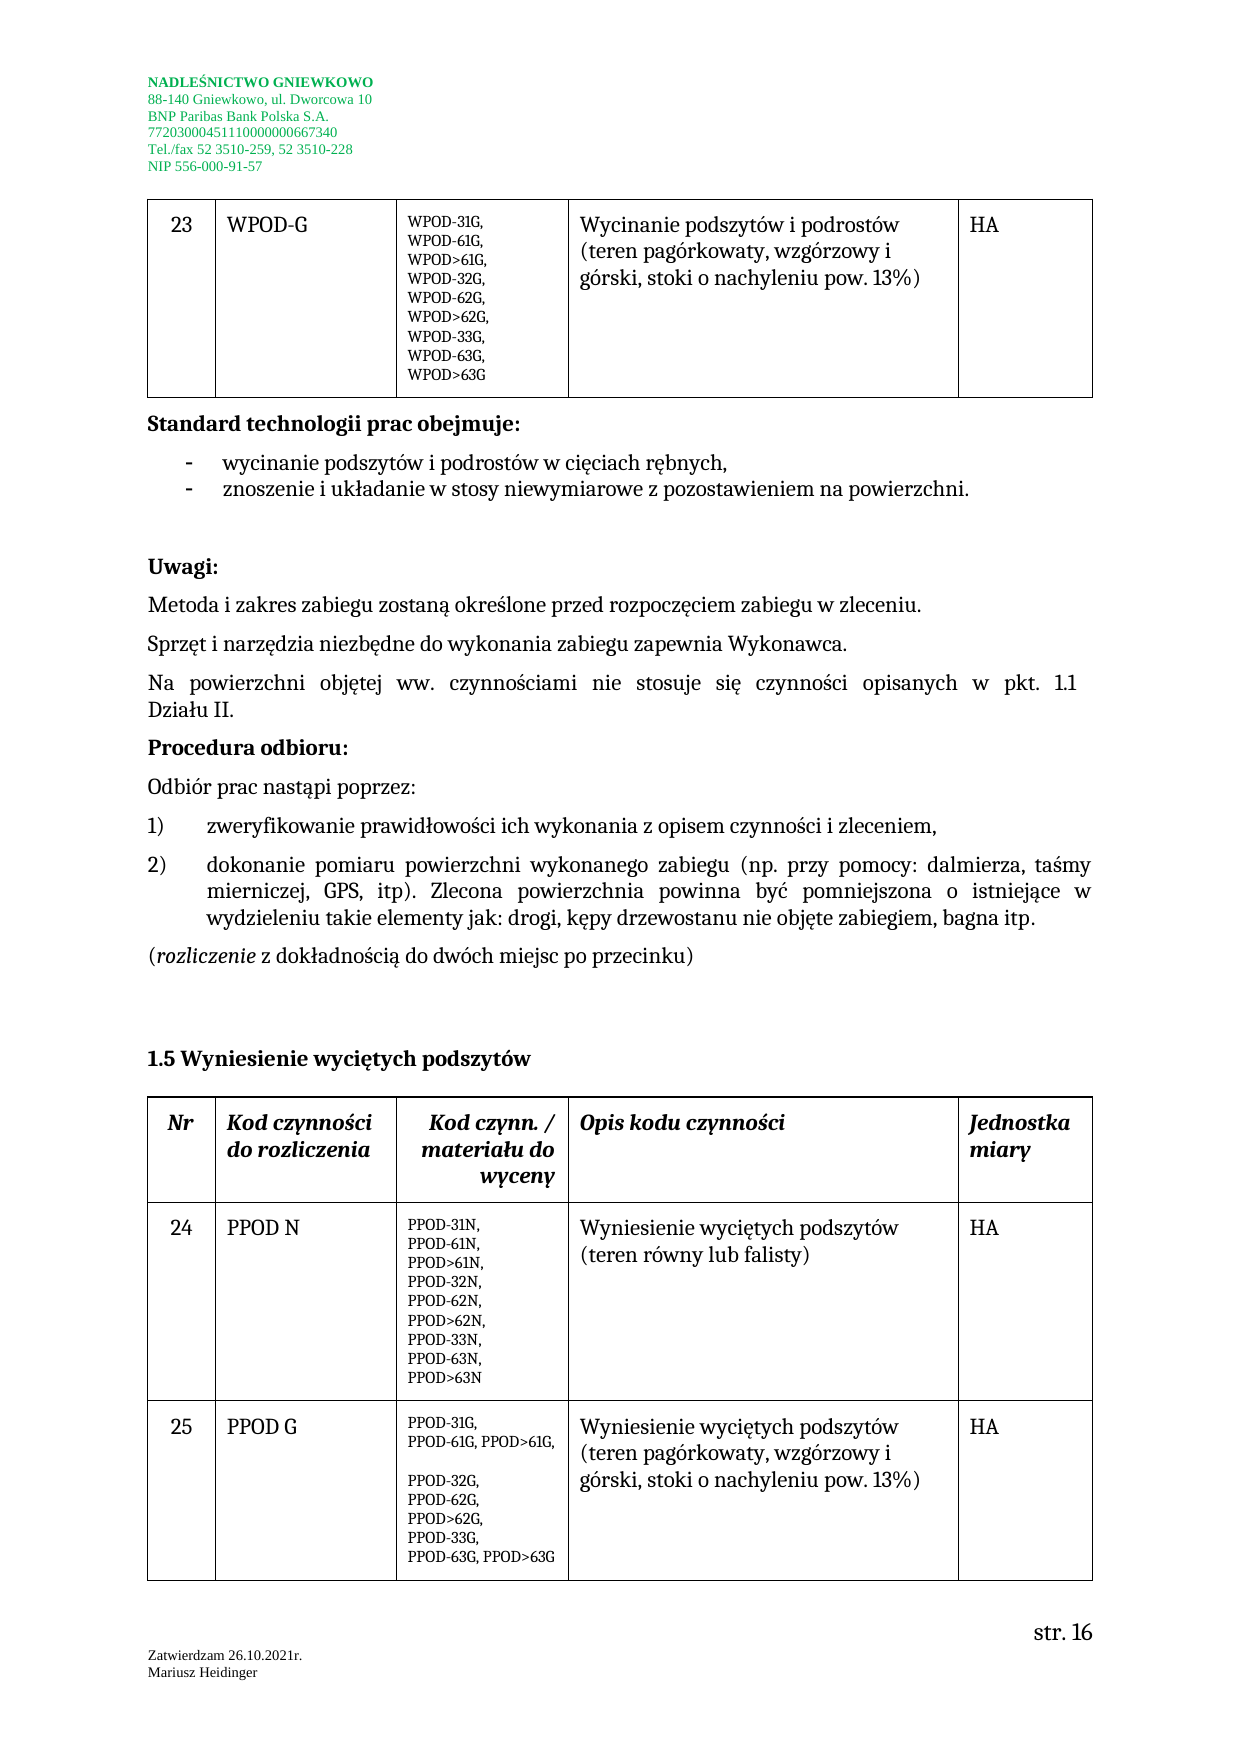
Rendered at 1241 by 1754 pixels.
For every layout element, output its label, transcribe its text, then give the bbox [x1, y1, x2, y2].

text Sprzęt i narzędzia niezbędne do wykonania zabiegu zapewnia Wykonawca. [148, 631, 1093, 657]
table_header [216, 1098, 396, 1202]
text Metoda i zakres zabiegu zostaną określone przed rozpoczęciem zabiegu w zleceniu. [148, 592, 1093, 619]
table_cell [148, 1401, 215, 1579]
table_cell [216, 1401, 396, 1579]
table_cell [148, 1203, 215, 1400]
list znoszenie i układanie w stosy niewymiarowe z pozostawieniem na powierzchni. [185, 476, 1093, 502]
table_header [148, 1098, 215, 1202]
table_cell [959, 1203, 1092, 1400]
text Na powierzchni objętej ww. czynnościami nie stosuje się czynności opisanych w pkt. 1.1 Działu II. [148, 670, 1093, 723]
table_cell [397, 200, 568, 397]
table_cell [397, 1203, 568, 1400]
text Odbiór prac nastąpi poprzez: [148, 774, 1093, 800]
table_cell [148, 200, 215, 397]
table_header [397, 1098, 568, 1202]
text Uwagi: [148, 553, 1093, 580]
text Procedura odbioru: [148, 735, 1093, 762]
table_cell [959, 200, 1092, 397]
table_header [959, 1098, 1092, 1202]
text 2) dokonanie pomiaru powierzchni wykonanego zabiegu (np. przy pomocy: dalmierza, taśmy mierniczej, GPS, itp). Zlecona powierzchnia powinna być pomniejszona o istniejące w wydzieleniu takie elementy jak: drogi, kępy drzewostanu nie objęte zabiegiem, bagna itp. [148, 852, 1093, 931]
text (rozliczenie z dokładnością do dwóch miejsc po przecinku) [148, 943, 1093, 970]
text Standard technologii prac obejmuje: [148, 411, 1093, 437]
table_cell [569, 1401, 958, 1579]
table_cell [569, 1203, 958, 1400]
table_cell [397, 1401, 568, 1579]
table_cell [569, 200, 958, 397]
text 1.5 Wyniesienie wyciętych podszytów [148, 1045, 1093, 1072]
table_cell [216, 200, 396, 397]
list wycinanie podszytów i podrostów w cięciach rębnych, [185, 449, 1093, 476]
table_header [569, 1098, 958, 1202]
text 1) zweryfikowanie prawidłowości ich wykonania z opisem czynności i zleceniem, [148, 813, 1093, 839]
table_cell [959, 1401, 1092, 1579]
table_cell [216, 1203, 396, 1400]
